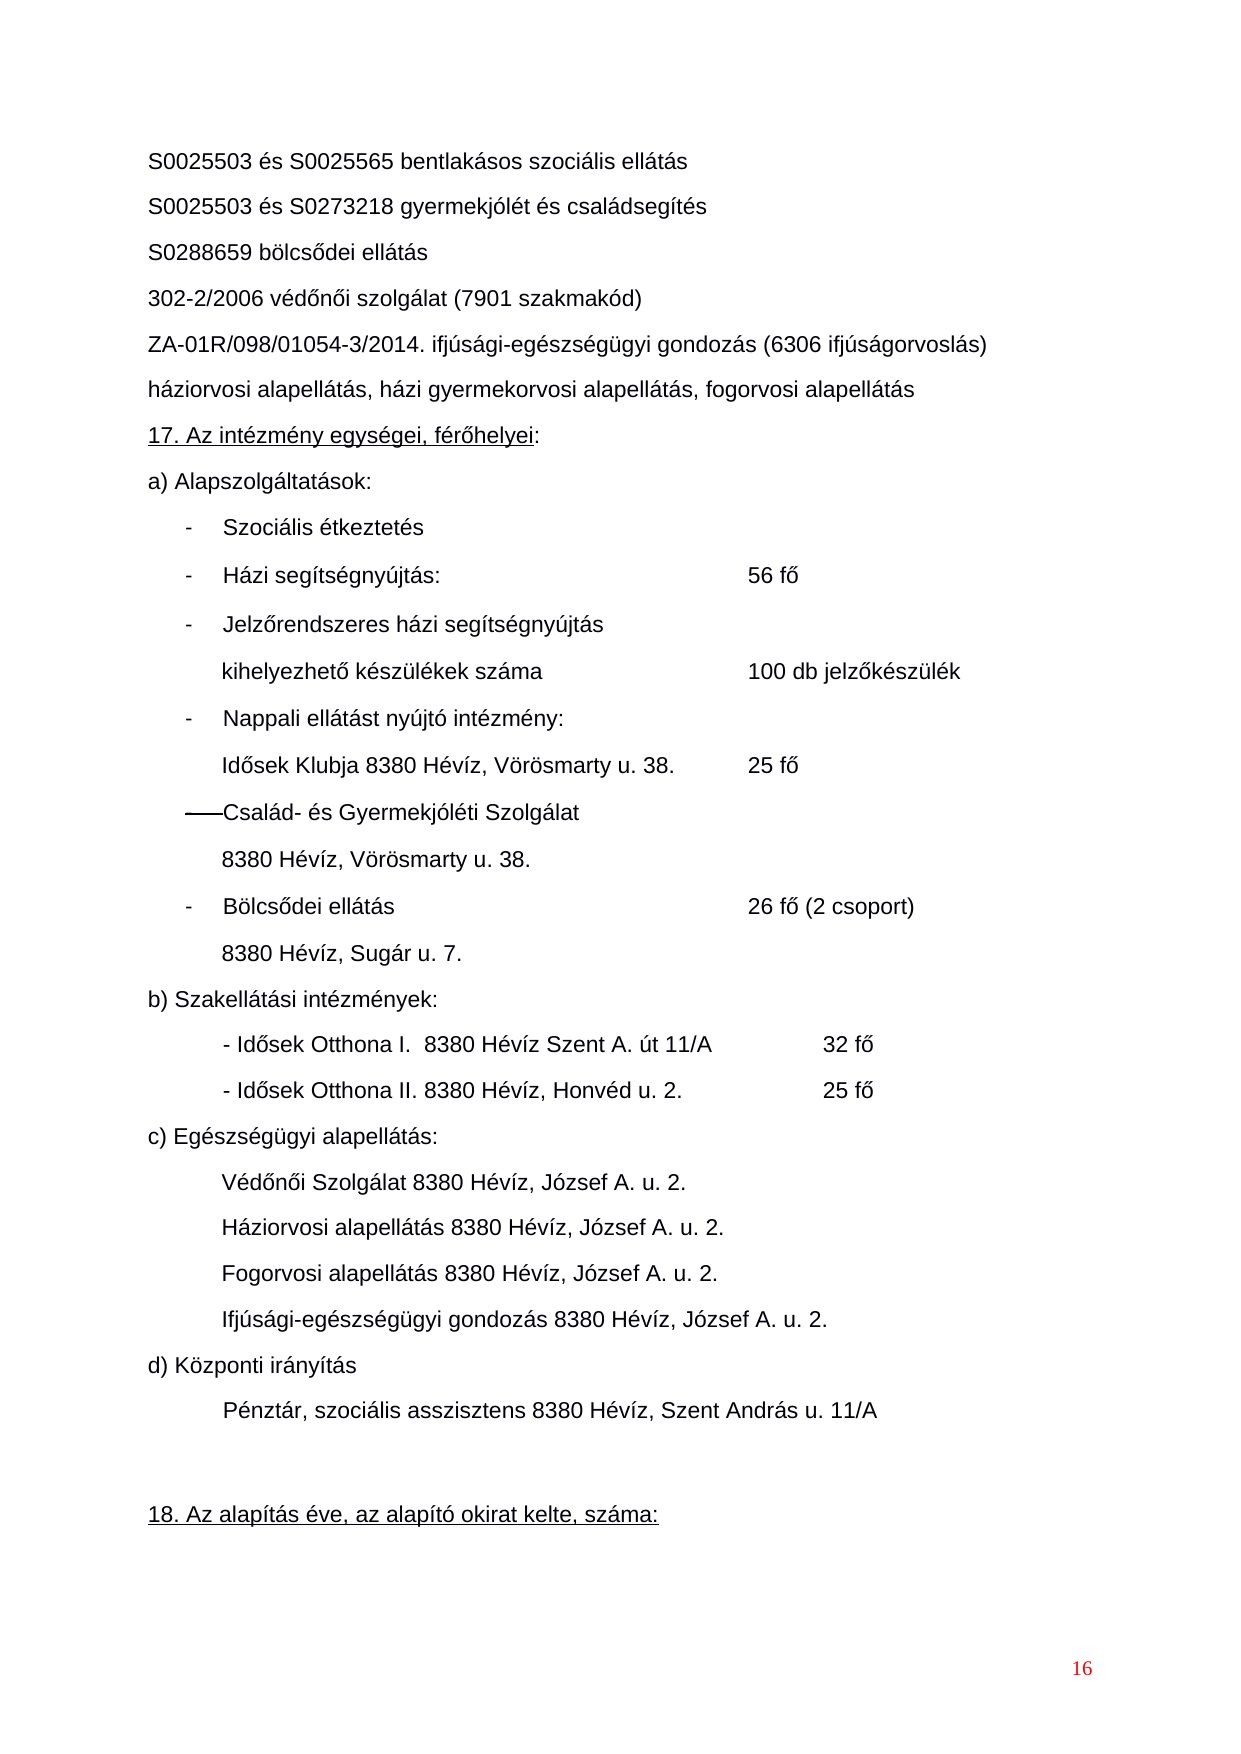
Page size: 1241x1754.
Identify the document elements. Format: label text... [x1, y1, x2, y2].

text kihelyezhető készülékek száma 100 db jelzőkészülék [185, 658, 1093, 684]
text S0288659 bölcsődei ellátás [148, 239, 1093, 265]
text Fogorvosi alapellátás 8380 Hévíz, József A. u. 2. [148, 1260, 1093, 1286]
text S0025503 és S0025565 bentlakásos szociális ellátás [148, 148, 1093, 174]
text - Idősek Otthona I. 8380 Hévíz Szent A. út 11/A 32 fő [223, 1031, 1093, 1058]
list Nappali ellátást nyújtó intézmény: [185, 704, 1093, 732]
text Háziorvosi alapellátás 8380 Hévíz, József A. u. 2. [148, 1214, 1093, 1241]
text 302-2/2006 védőnői szolgálat (7901 szakmakód) [148, 285, 1093, 311]
text b) Szakellátási intézmények: [148, 986, 1093, 1012]
text 8380 Hévíz, Vörösmarty u. 38. [221, 846, 1093, 872]
text a) Alapszolgáltatások: [148, 468, 1093, 494]
text 18. Az alapítás éve, az alapító okirat kelte, száma: [148, 1501, 1093, 1528]
text d) Központi irányítás [148, 1352, 1093, 1378]
text 8380 Hévíz, Sugár u. 7. [185, 940, 1093, 966]
text c) Egészségügyi alapellátás: [148, 1123, 1093, 1149]
text 17. Az intézmény egységei, férőhelyei: [148, 422, 1093, 448]
text Pénztár, szociális asszisztens 8380 Hévíz, Szent András u. 11/A [148, 1397, 1093, 1424]
text S0025503 és S0273218 gyermekjólét és családsegítés [148, 193, 1093, 220]
list Szociális étkeztetés [185, 513, 1093, 541]
text - Idősek Otthona II. 8380 Hévíz, Honvéd u. 2. 25 fő [223, 1077, 1093, 1103]
text háziorvosi alapellátás, házi gyermekorvosi alapellátás, fogorvosi alapellátás [148, 376, 1093, 403]
text ZA-01R/098/01054-3/2014. ifjúsági-egészségügyi gondozás (6306 ifjúságorvoslás) [148, 331, 1093, 357]
list Bölcsődei ellátás 26 fő (2 csoport) [185, 892, 1093, 920]
text Ifjúsági-egészségügyi gondozás 8380 Hévíz, József A. u. 2. [148, 1306, 1093, 1332]
text Védőnői Szolgálat 8380 Hévíz, József A. u. 2. [148, 1169, 1093, 1195]
list Jelzőrendszeres házi segítségnyújtás [185, 610, 1093, 638]
list Család- és Gyermekjóléti Szolgálat [185, 798, 1093, 826]
text Idősek Klubja 8380 Hévíz, Vörösmarty u. 38. 25 fő [148, 752, 1093, 778]
list Házi segítségnyújtás: 56 fő [185, 562, 1093, 590]
